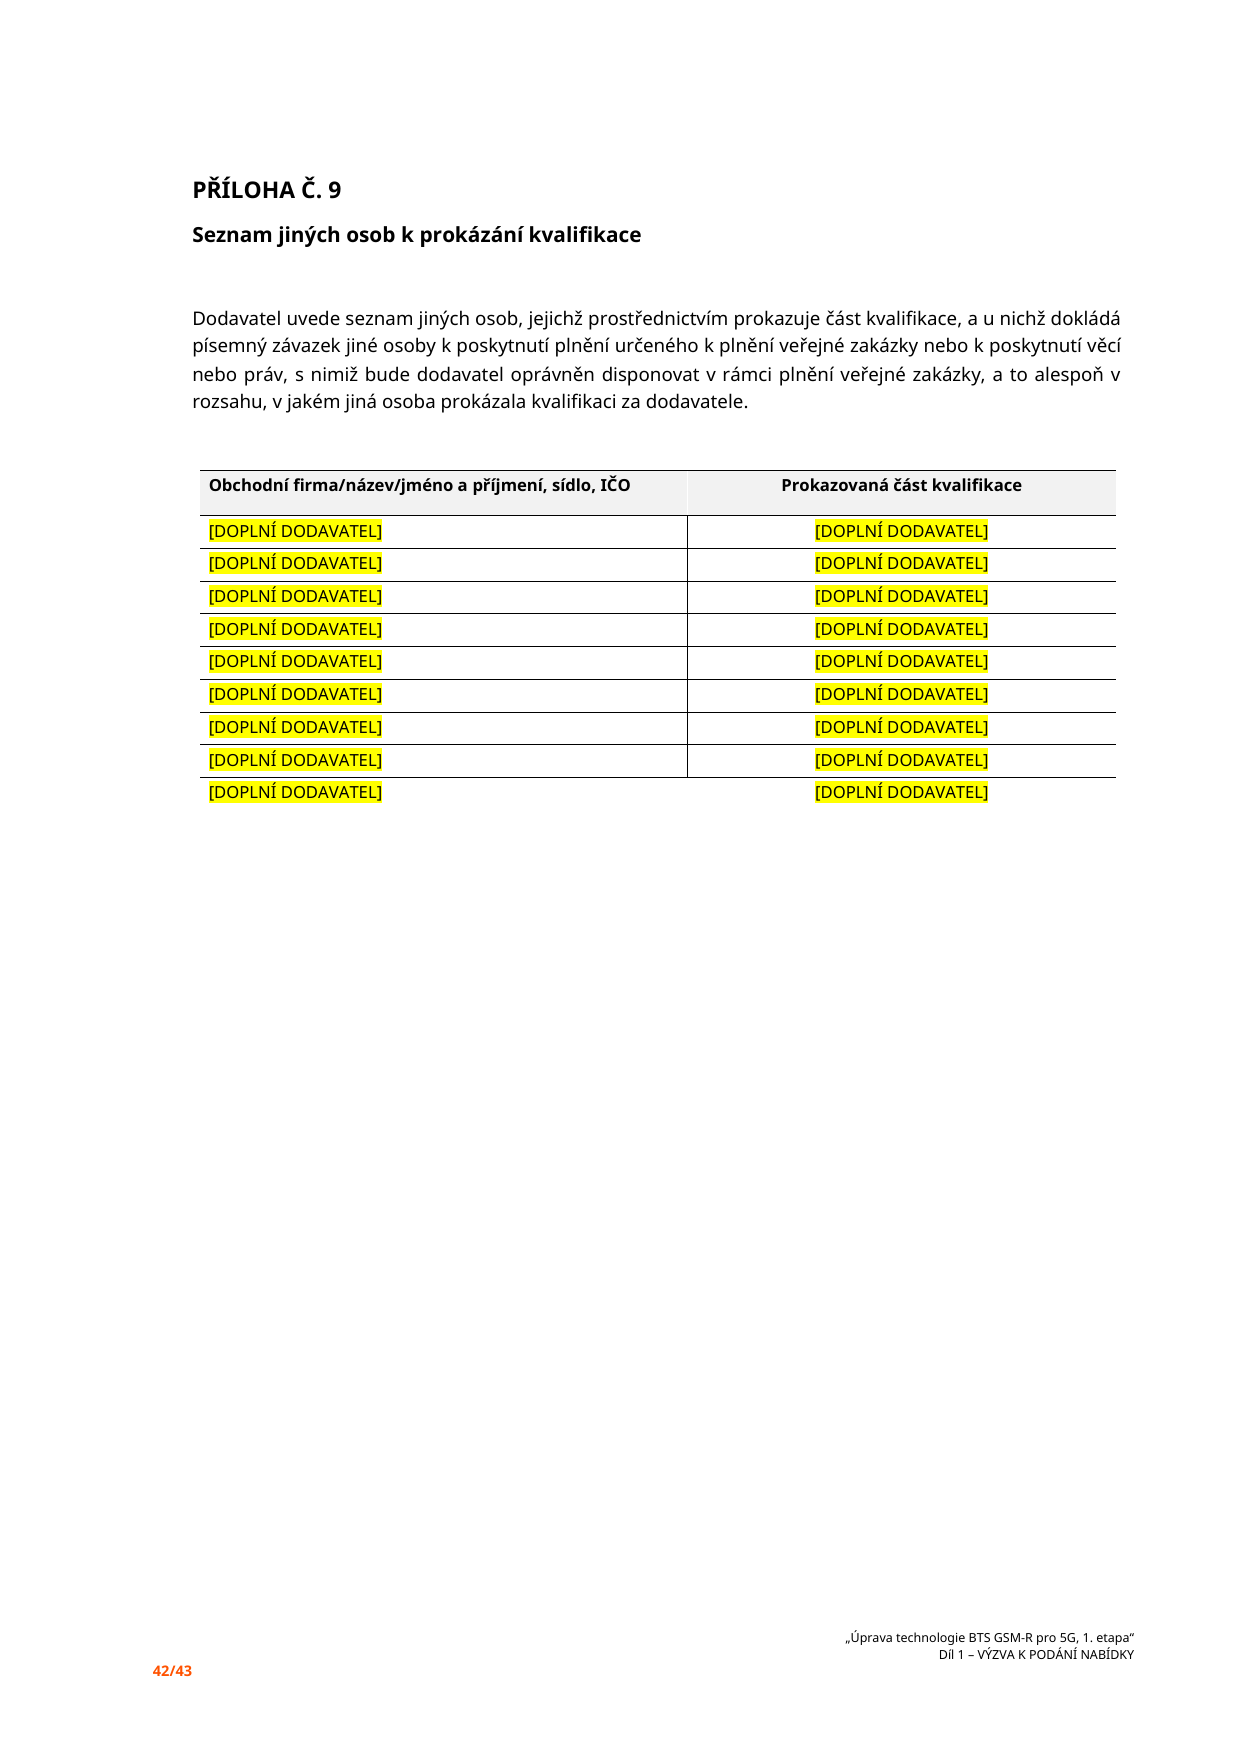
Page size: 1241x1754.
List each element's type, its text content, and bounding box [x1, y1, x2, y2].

table_cell [DOPLNÍ DODAVATEL] [200, 582, 687, 613]
table_cell [DOPLNÍ DODAVATEL] [200, 647, 687, 679]
table_cell [DOPLNÍ DODAVATEL] [200, 713, 687, 744]
table_cell [DOPLNÍ DODAVATEL] [200, 778, 687, 809]
table_cell [DOPLNÍ DODAVATEL] [200, 614, 687, 646]
table_cell [DOPLNÍ DODAVATEL] [688, 582, 1116, 613]
table_cell [DOPLNÍ DODAVATEL] [200, 549, 687, 581]
table_cell [DOPLNÍ DODAVATEL] [688, 516, 1116, 548]
table_cell [DOPLNÍ DODAVATEL] [200, 745, 687, 777]
text Příloha č. 9 [192, 174, 1122, 205]
table_cell [DOPLNÍ DODAVATEL] [200, 680, 687, 711]
table_cell [DOPLNÍ DODAVATEL] [688, 680, 1116, 711]
table_cell [DOPLNÍ DODAVATEL] [688, 713, 1116, 744]
text Seznam jiných osob k prokázání kvalifikace [192, 221, 1122, 249]
table_header Prokazovaná část kvalifikace [688, 471, 1116, 515]
table_cell [DOPLNÍ DODAVATEL] [688, 647, 1116, 679]
table_cell [DOPLNÍ DODAVATEL] [200, 516, 687, 548]
table_header Obchodní firma/název/jméno a příjmení, sídlo, IČO [200, 471, 687, 515]
table_cell [DOPLNÍ DODAVATEL] [688, 614, 1116, 646]
table_cell [DOPLNÍ DODAVATEL] [688, 549, 1116, 581]
table_cell [DOPLNÍ DODAVATEL] [688, 778, 1116, 809]
table_cell [DOPLNÍ DODAVATEL] [688, 745, 1116, 777]
text Dodavatel uvede seznam jiných osob, jejichž prostřednictvím prokazuje část kvalifikace, a u nichž dokládá písemný závazek jiné osoby k poskytnutí plnění určeného k plnění veřejné zakázky nebo k poskytnutí věcí nebo práv, s nimiž bude dodavatel oprávněn disponovat v rámci plnění veřejné zakázky, a to alespoň v rozsahu, v jakém jiná osoba prokázala kvalifikaci za dodavatele. [192, 305, 1122, 414]
